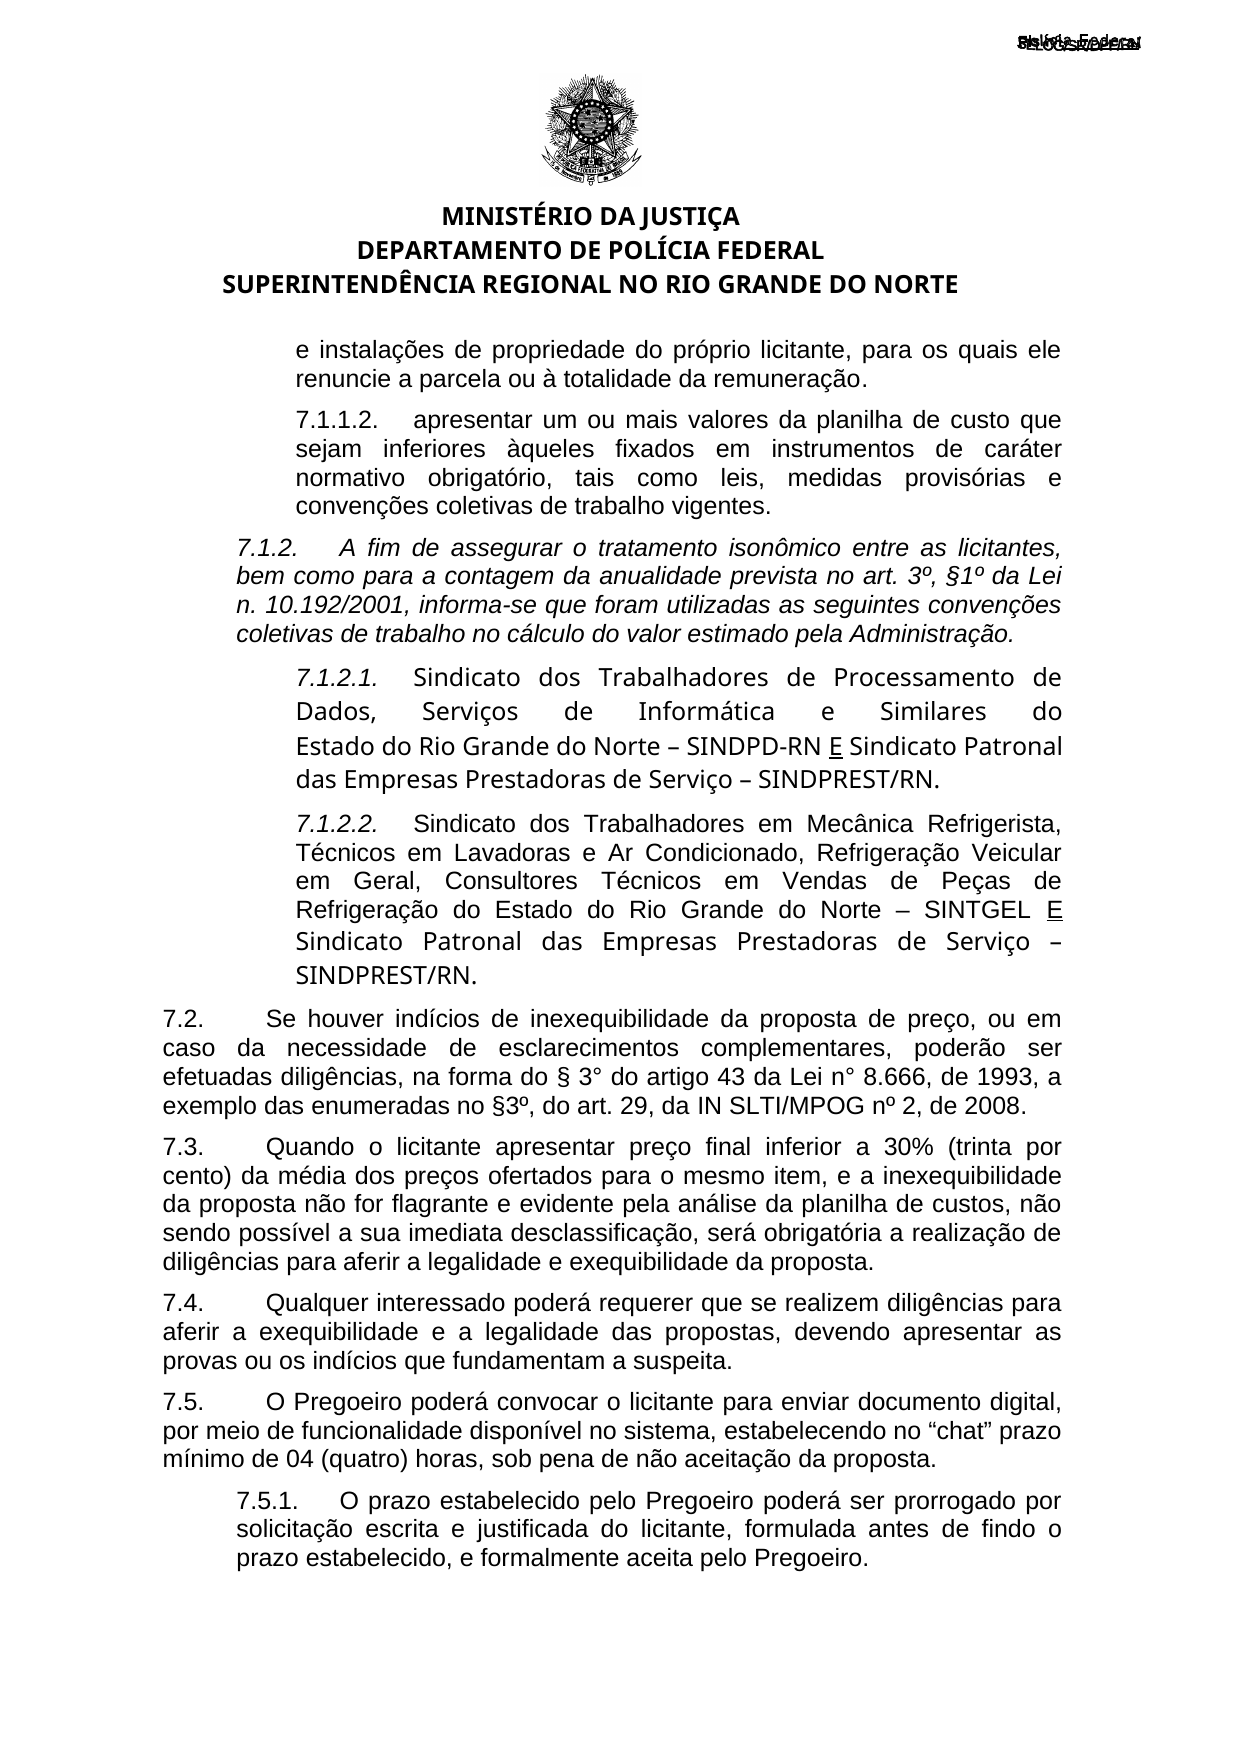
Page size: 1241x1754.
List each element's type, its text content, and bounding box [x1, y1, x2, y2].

list Quando o licitante apresentar preço final inferior a 30% (trinta por cento) da média dos preços ofertados para o mesmo item, e a inexequibilidade da proposta não for flagrante e evidente pela análise da planilha de custos, não sendo possível a sua imediata desclassificação, será obrigatória a realização de diligências para aferir a legalidade e exequibilidade da proposta. [162, 1132, 1063, 1276]
list Sindicato dos Trabalhadores em Mecânica Refrigerista, Técnicos em Lavadoras e Ar Condicionado, Refrigeração Veicular em Geral, Consultores Técnicos em Vendas de Peças de Refrigeração do Estado do Rio Grande do Norte – SINTGEL E Sindicato Patronal das Empresas Prestadoras de Serviço – SINDPREST/RN. [295, 809, 1063, 992]
list O Pregoeiro poderá convocar o licitante para enviar documento digital, por meio de funcionalidade disponível no sistema, estabelecendo no “chat” prazo mínimo de 04 (quatro) horas, sob pena de não aceitação da proposta. [162, 1387, 1063, 1473]
list Sindicato dos Trabalhadores de Processamento de Dados, Serviços de Informática e Similares do Estado do Rio Grande do Norte – SINDPD-RN E Sindicato Patronal das Empresas Prestadoras de Serviço – SINDPREST/RN. [295, 660, 1063, 796]
list apresentar um ou mais valores da planilha de custo que sejam inferiores àqueles fixados em instrumentos de caráter normativo obrigatório, tais como leis, medidas provisórias e convenções coletivas de trabalho vigentes. [295, 405, 1063, 520]
list O prazo estabelecido pelo Pregoeiro poderá ser prorrogado por solicitação escrita e justificada do licitante, formulada antes de findo o prazo estabelecido, e formalmente aceita pelo Pregoeiro. [236, 1486, 1063, 1572]
picture [539, 73, 643, 187]
list Qualquer interessado poderá requerer que se realizem diligências para aferir a exequibilidade e a legalidade das propostas, devendo apresentar as provas ou os indícios que fundamentam a suspeita. [162, 1288, 1063, 1374]
list A fim de assegurar o tratamento isonômico entre as licitantes, bem como para a contagem da anualidade prevista no art. 3º, §1º da Lei n. 10.192/2001, informa-se que foram utilizadas as seguintes convenções coletivas de trabalho no cálculo do valor estimado pela Administração. [236, 532, 1063, 647]
list Se houver indícios de inexequibilidade da proposta de preço, ou em caso da necessidade de esclarecimentos complementares, poderão ser efetuadas diligências, na forma do § 3° do artigo 43 da Lei n° 8.666, de 1993, a exemplo das enumeradas no §3º, do art. 29, da IN SLTI/MPOG nº 2, de 2008. [162, 1004, 1063, 1119]
